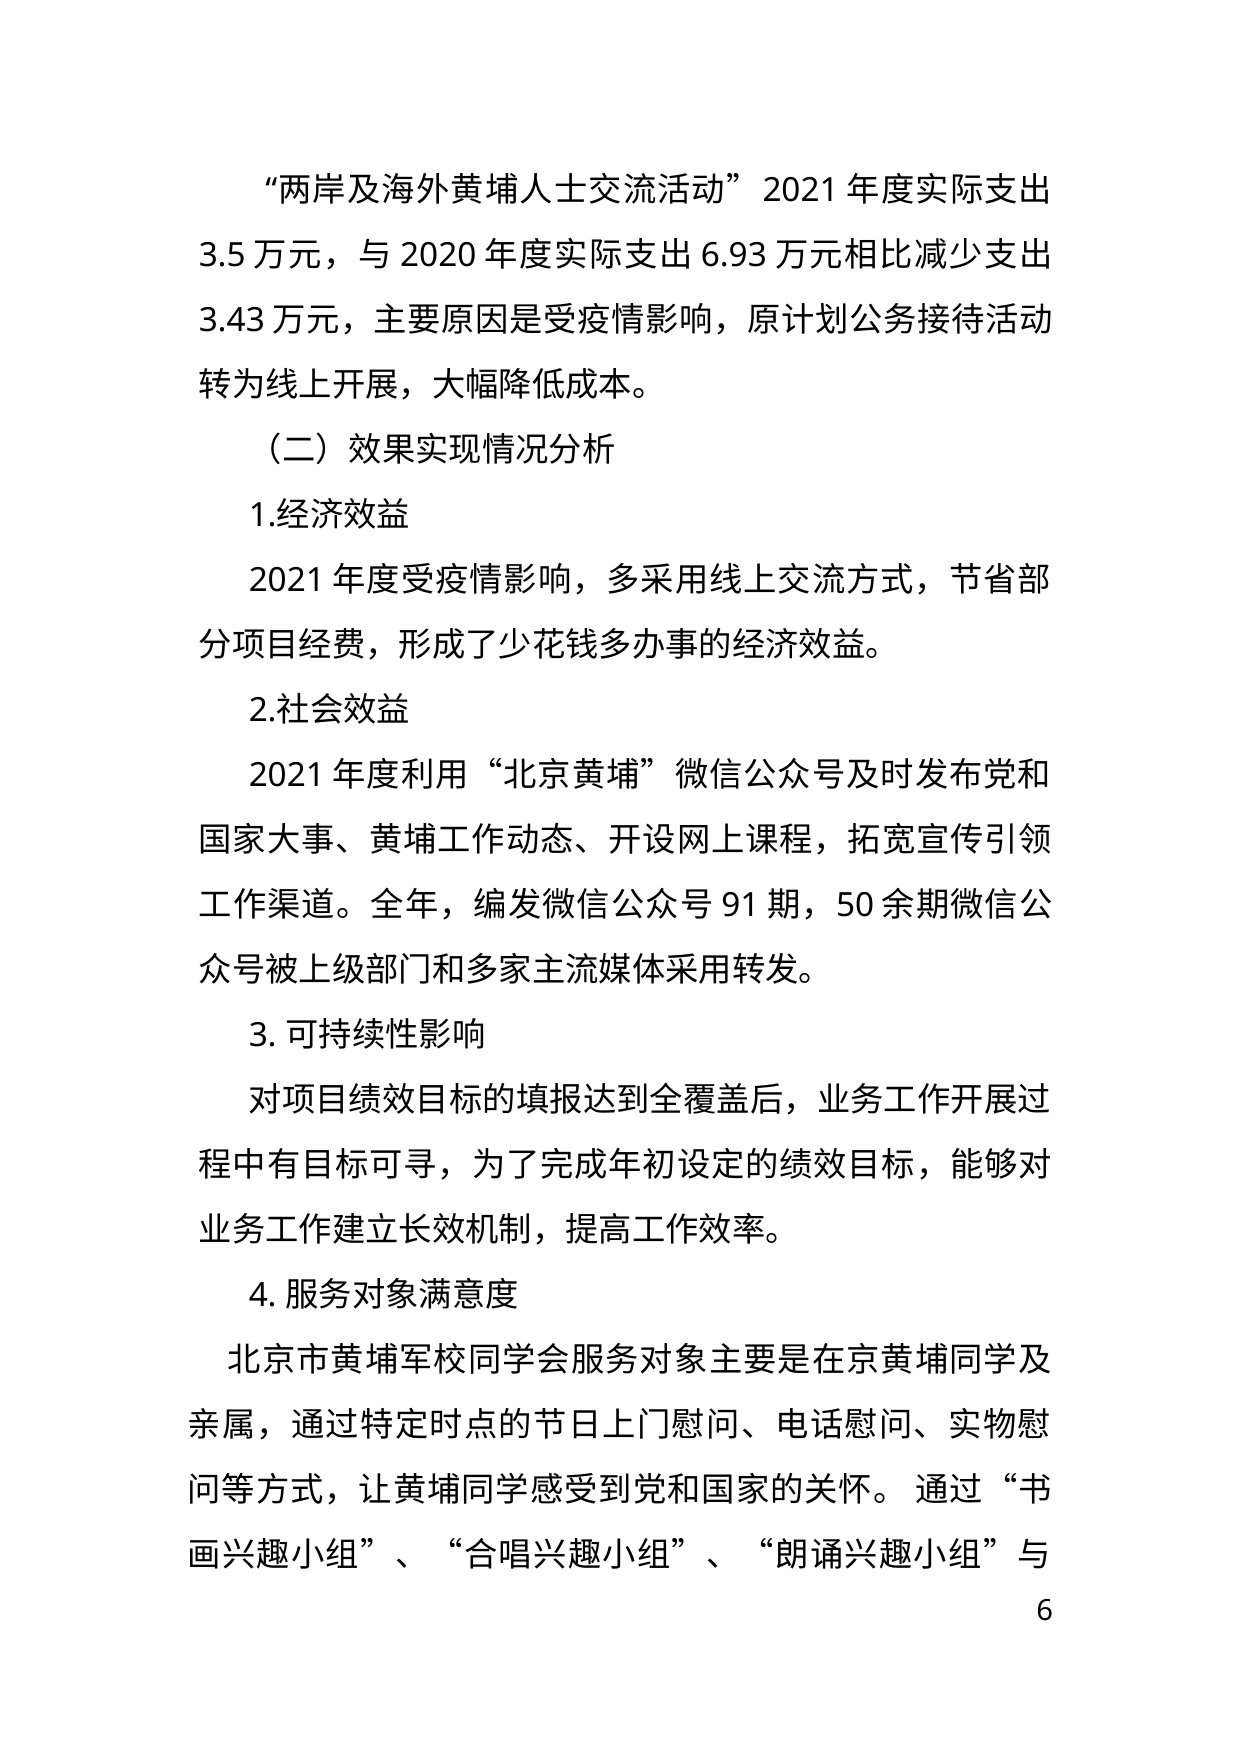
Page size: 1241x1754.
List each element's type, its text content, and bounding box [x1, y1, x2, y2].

text 对项目绩效目标的填报达到全覆盖后，业务工作开展过程中有目标可寻，为了完成年初设定的绩效目标，能够对业务工作建立长效机制，提高工作效率。 [198, 1065, 1053, 1260]
text 2021年度利用“北京黄埔”微信公众号及时发布党和国家大事、黄埔工作动态、开设网上课程，拓宽宣传引领工作渠道。全年，编发微信公众号91期，50余期微信公众号被上级部门和多家主流媒体采用转发。 [198, 740, 1053, 1000]
text 2021年度受疫情影响，多采用线上交流方式，节省部分项目经费，形成了少花钱多办事的经济效益。 [198, 545, 1053, 675]
text “两岸及海外黄埔人士交流活动”2021年度实际支出 3.5万元，与2020年度实际支出6.93万元相比减少支出3.43万元，主要原因是受疫情影响，原计划公务接待活动转为线上开展，大幅降低成本。 [198, 155, 1053, 415]
text 2.社会效益 [198, 675, 1053, 740]
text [187, 1325, 1053, 1585]
text （二）效果实现情况分析 [198, 415, 1053, 480]
text 3. 可持续性影响 [198, 1000, 1053, 1065]
text 1.经济效益 [198, 480, 1053, 545]
text 4. 服务对象满意度 [198, 1260, 1053, 1325]
